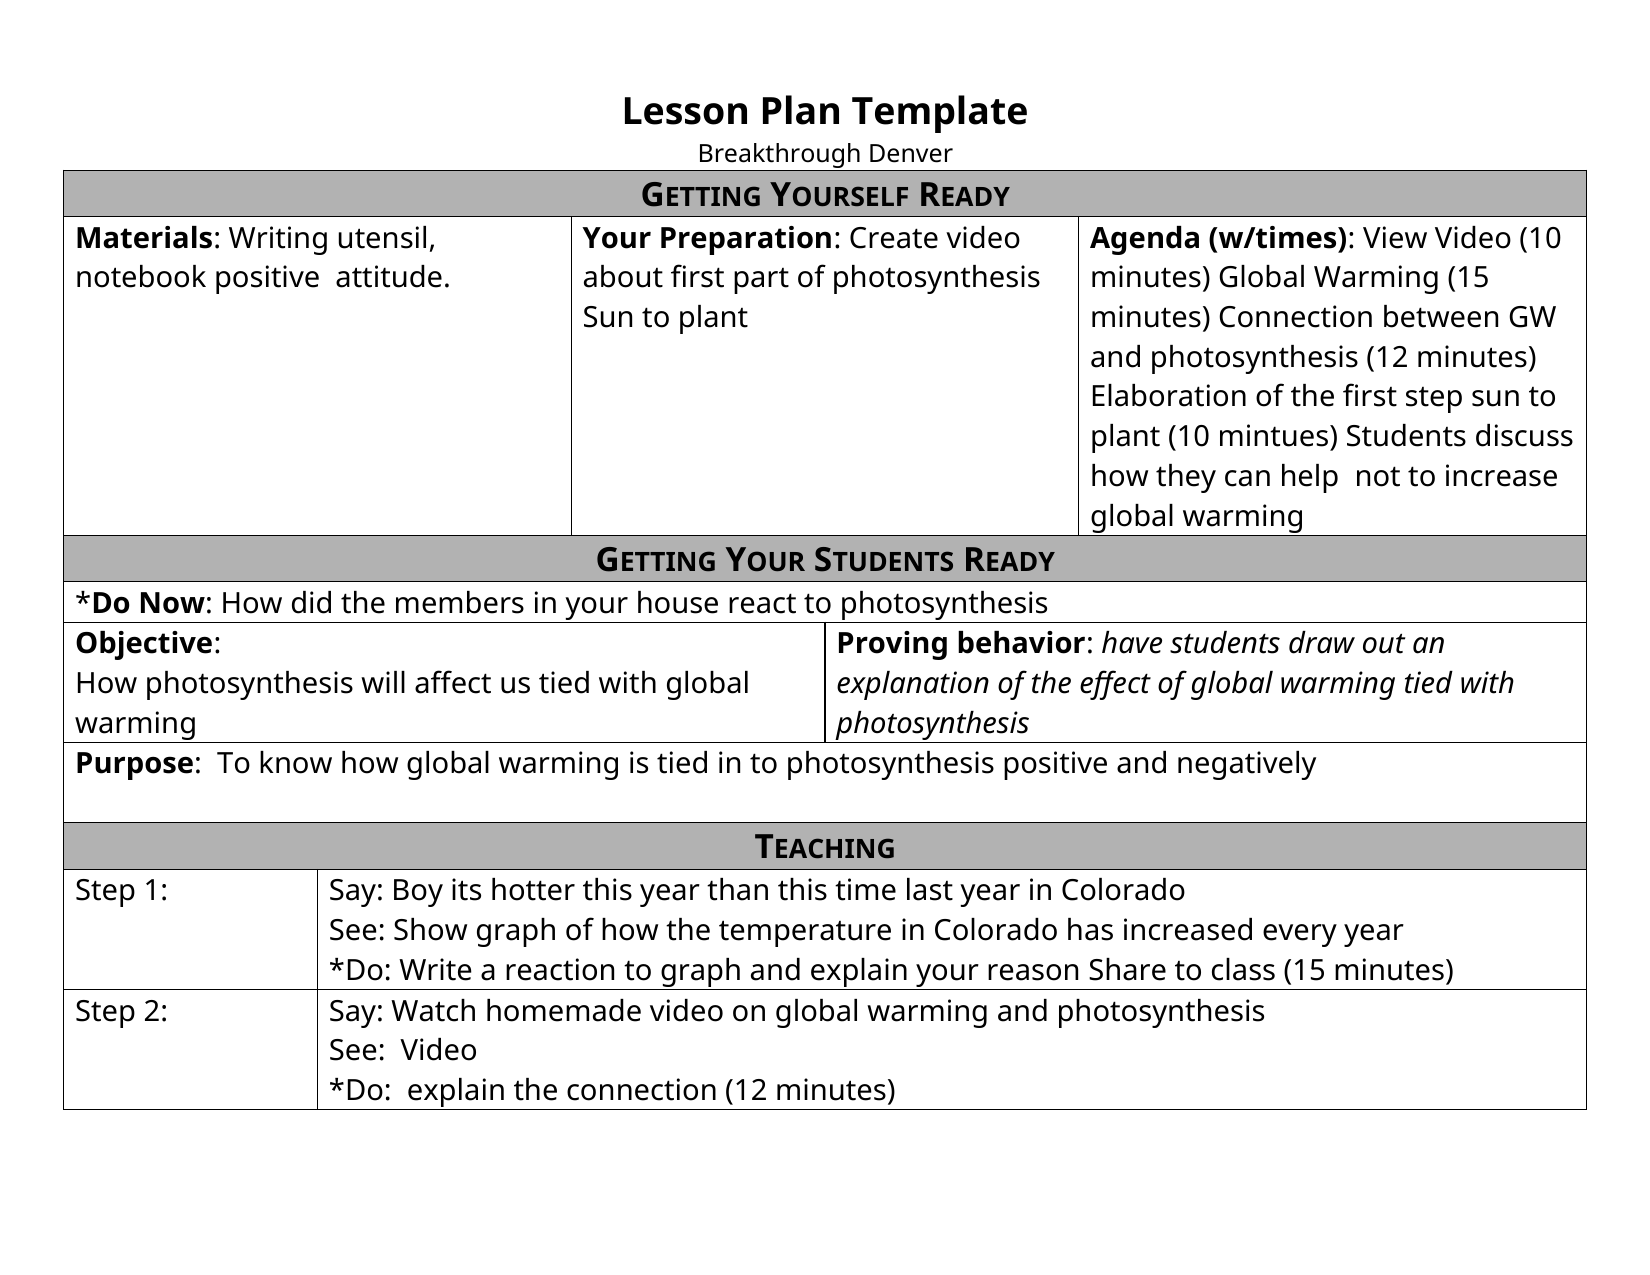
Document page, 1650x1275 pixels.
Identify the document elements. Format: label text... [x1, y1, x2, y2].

table_cell Say: Watch homemade video on global warming and photosynthesis See: Video *Do: explain the connection (12 minutes) [318, 990, 1586, 1109]
table_cell *Do Now: How did the members in your house react to photosynthesis [64, 582, 1586, 622]
table_cell Your Preparation: Create video about first part of photosynthesis Sun to plant [572, 217, 1078, 534]
table_cell Purpose: To know how global warming is tied in to photosynthesis positive and negatively [64, 743, 1586, 822]
title Lesson Plan Template [75, 84, 1575, 135]
table_cell Materials: Writing utensil, notebook positive attitude. [64, 217, 571, 534]
table_cell Proving behavior: have students draw out an explanation of the effect of global warming tied with photosynthesis [826, 623, 1586, 742]
table_cell Objective: How photosynthesis will affect us tied with global warming [64, 623, 824, 742]
table_cell Say: Boy its hotter this year than this time last year in Colorado See: Show graph of how the temperature in Colorado has increased every year *Do: Write a reaction to graph and explain your reason Share to class (15 minutes) [318, 870, 1586, 989]
subtitle Breakthrough Denver [75, 135, 1575, 169]
table_cell Step 2: [64, 990, 317, 1109]
table_header Getting Yourself Ready [64, 171, 1586, 216]
table_cell Step 1: [64, 870, 317, 989]
table_cell Teaching [64, 823, 1586, 869]
table_cell Agenda (w/times): View Video (10 minutes) Global Warming (15 minutes) Connection between GW and photosynthesis (12 minutes) Elaboration of the first step sun to plant (10 mintues) Students discuss how they can help not to increase global warming [1079, 217, 1586, 534]
table_cell Getting Your Students Ready [64, 536, 1586, 581]
